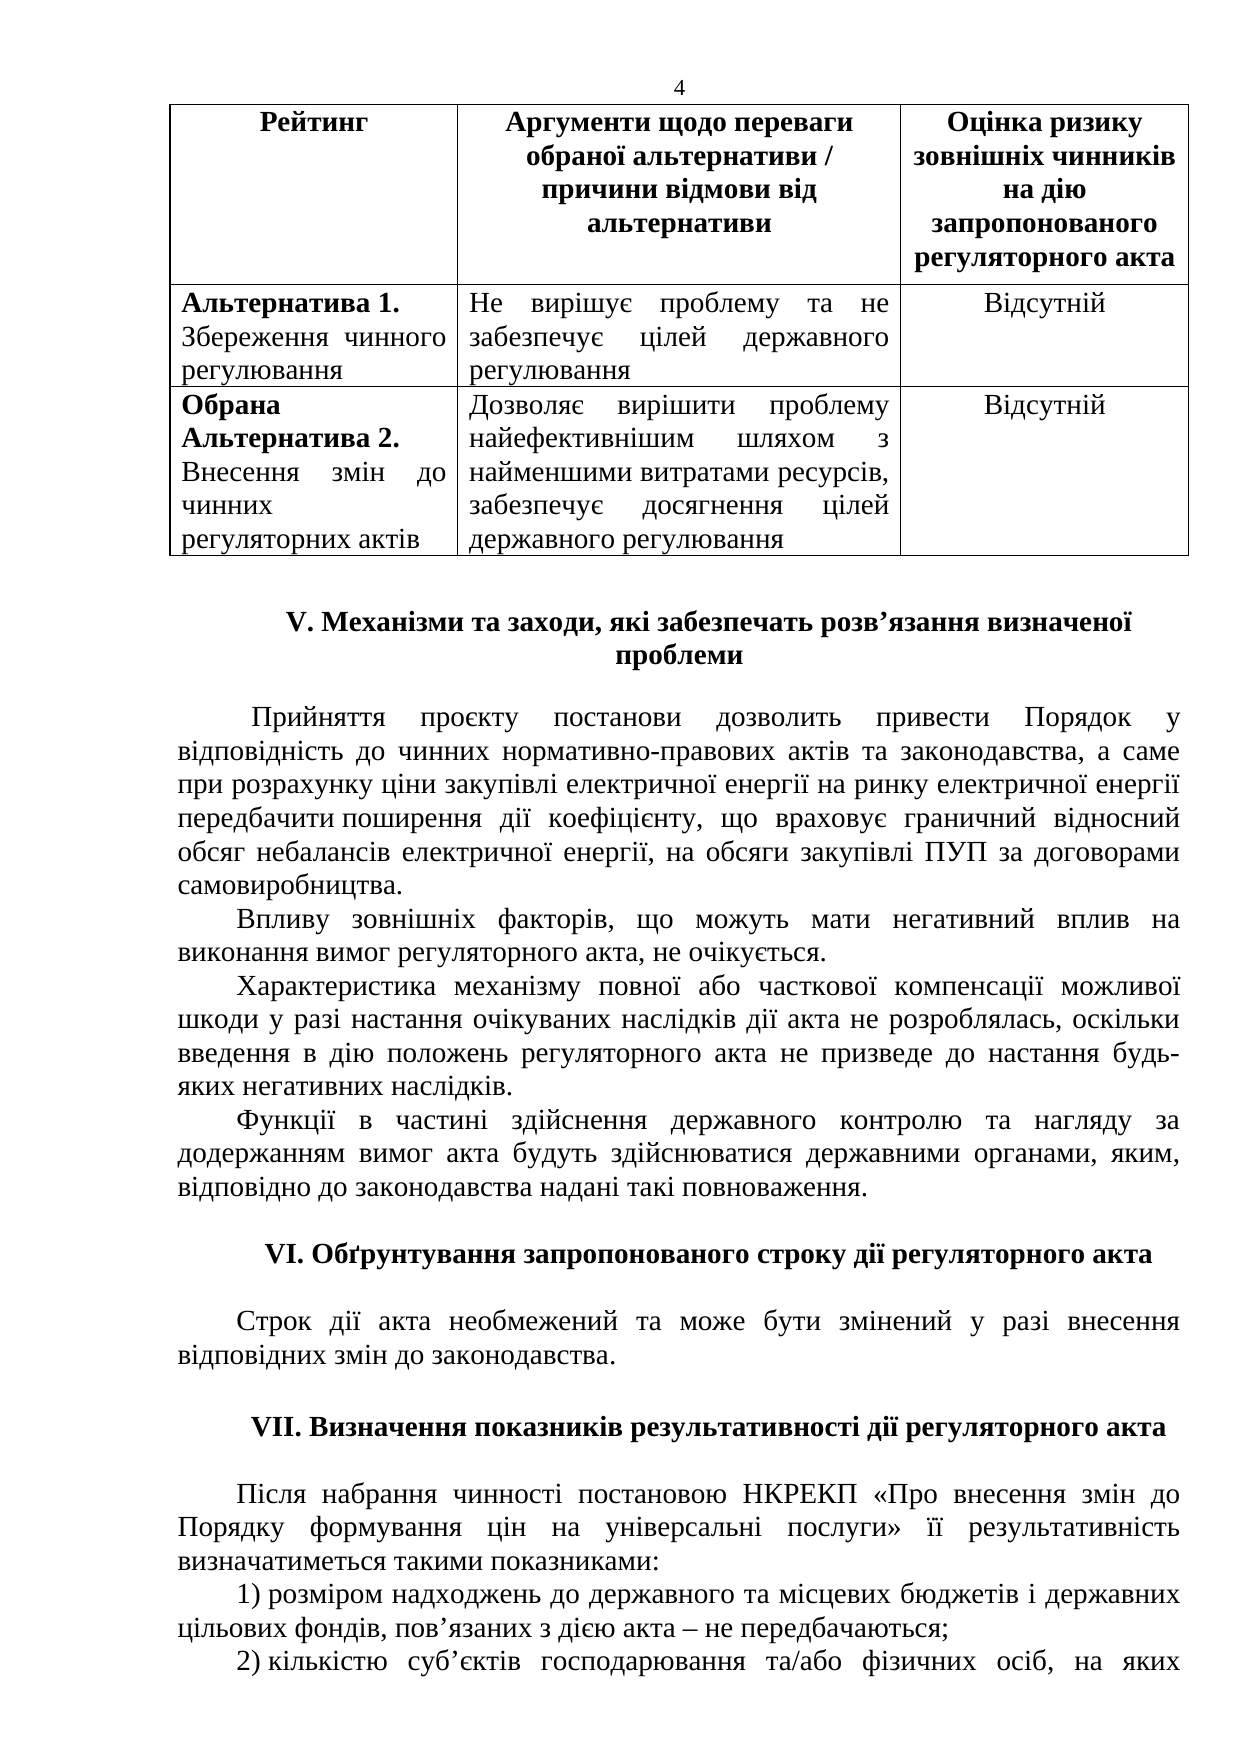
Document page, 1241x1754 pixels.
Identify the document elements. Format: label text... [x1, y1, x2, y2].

table_header Оцінка ризику зовнішніх чинників на дію запропонованого регуляторного акта [901, 105, 1188, 284]
table_cell Дозволяє вирішити проблему найефективнішим шляхом з найменшими витратами ресурсів, забезпечує досягнення цілей державного регулювання [458, 387, 900, 554]
text Впливу зовнішніх факторів, що можуть мати негативний вплив на виконання вимог регуляторного акта, не очікується. [177, 901, 1181, 968]
text Строк дії акта необмежений та може бути змінений у разі внесення відповідних змін до законодавства. [177, 1303, 1181, 1370]
table_cell Відсутній [901, 285, 1188, 386]
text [177, 1643, 1181, 1677]
text Характеристика механізму повної або часткової компенсації можливої шкоди у разі настання очікуваних наслідків дії акта не розроблялась, оскільки введення в дію положень регуляторного акта не призведе до настання будь-яких негативних наслідків. [177, 968, 1181, 1102]
text VII. Визначення показників результативності дії регуляторного акта [177, 1409, 1181, 1442]
table_header Рейтинг [171, 105, 457, 284]
text Прийняття проєкту постанови дозволить привеcти Порядок у відповідність до чинних нормативно-правових актів та законодавства, а саме при розрахунку ціни закупівлі електричної енергії на ринку електричної енергії передбачити поширення дії коефіцієнту, що враховує граничний відносний обсяг небалансів електричної енергії, на обсяги закупівлі ПУП за договорами самовиробництва. [177, 699, 1181, 901]
text V. Механізми та заходи, які забезпечать розв’язання визначеної проблеми [177, 604, 1181, 671]
table_header Аргументи щодо переваги обраної альтернативи / причини відмови від альтернативи [458, 105, 900, 284]
text 1) розміром надходжень до державного та місцевих бюджетів і державних цільових фондів, пов’язаних з дією акта – не передбачаються; [177, 1576, 1181, 1643]
table_cell Не вирішує проблему та не забезпечує цілей державного регулювання [458, 285, 900, 386]
text VI. Обґрунтування запропонованого строку дії регуляторного акта [177, 1236, 1181, 1270]
table_cell Відсутній [901, 387, 1188, 554]
text Після набрання чинності постановою НКРЕКП «Про внесення змін до Порядку формування цін на універсальні послуги» її результативність визначатиметься такими показниками: [177, 1476, 1181, 1576]
table_cell Обрана Альтернатива 2. Внесення змін до чинних регуляторних актів [171, 387, 457, 554]
table_cell Альтернатива 1. Збереження чинного регулювання [171, 285, 457, 386]
text Функції в частині здійснення державного контролю та нагляду за додержанням вимог акта будуть здійснюватися державними органами, яким, відповідно до законодавства надані такі повноваження. [177, 1102, 1181, 1203]
